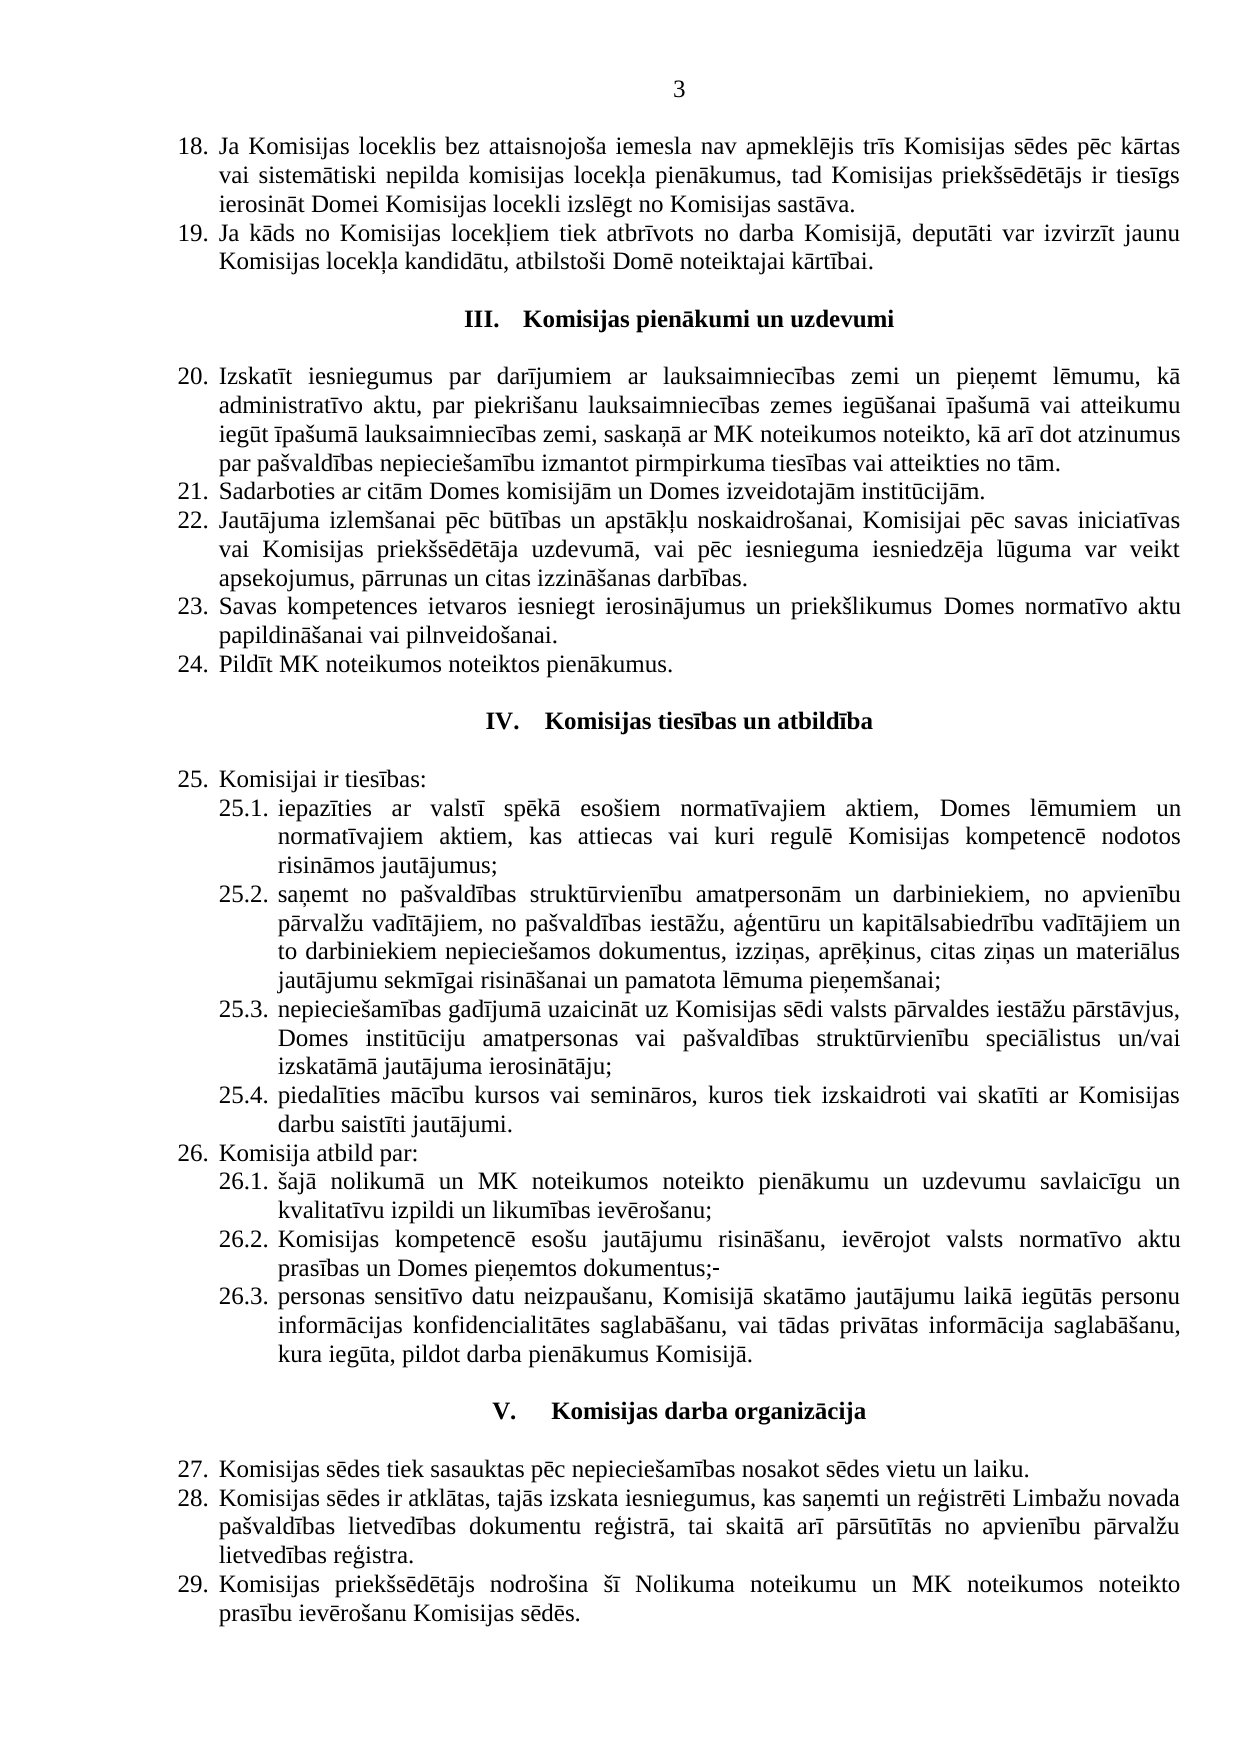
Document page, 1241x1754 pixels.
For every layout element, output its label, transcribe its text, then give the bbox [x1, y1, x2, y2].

list nepieciešamības gadījumā uzaicināt uz Komisijas sēdi valsts pārvaldes iestāžu pārstāvjus, Domes institūciju amatpersonas vai pašvaldības struktūrvienību speciālistus un/vai izskatāmā jautājuma ierosinātāju; [218, 994, 1181, 1080]
list Komisijas priekšsēdētājs nodrošina šī Nolikuma noteikumu un MK noteikumos noteikto prasību ievērošanu Komisijas sēdēs. [177, 1569, 1181, 1626]
list Komisijas sēdes ir atklātas, tajās izskata iesniegumus, kas saņemti un reģistrēti Limbažu novada pašvaldības lietvedības dokumentu reģistrā, tai skaitā arī pārsūtītās no apvienību pārvalžu lietvedības reģistra. [177, 1483, 1181, 1569]
list Ja kāds no Komisijas locekļiem tiek atbrīvots no darba Komisijā, deputāti var izvirzīt jaunu Komisijas locekļa kandidātu, atbilstoši Domē noteiktajai kārtībai. [177, 218, 1181, 275]
list Ja Komisijas loceklis bez attaisnojoša iemesla nav apmeklējis trīs Komisijas sēdes pēc kārtas vai sistemātiski nepilda komisijas locekļa pienākumus, tad Komisijas priekšsēdētājs ir tiesīgs ierosināt Domei Komisijas locekli izslēgt no Komisijas sastāva. [177, 131, 1181, 218]
list Komisija atbild par: [177, 1138, 1181, 1166]
list Komisijas tiesības un atbildība [177, 706, 1181, 735]
list Pildīt MK noteikumos noteiktos pienākumus. [177, 649, 1181, 678]
list Jautājuma izlemšanai pēc būtības un apstākļu noskaidrošanai, Komisijai pēc savas iniciatīvas vai Komisijas priekšsēdētāja uzdevumā, vai pēc iesnieguma iesniedzēja lūguma var veikt apsekojumus, pārrunas un citas izzināšanas darbības. [177, 505, 1181, 591]
list Savas kompetences ietvaros iesniegt ierosinājumus un priekšlikumus Domes normatīvo aktu papildināšanai vai pilnveidošanai. [177, 591, 1181, 649]
list Sadarboties ar citām Domes komisijām un Domes izveidotajām institūcijām. [177, 476, 1181, 505]
list Komisijas pienākumi un uzdevumi [177, 304, 1181, 333]
list personas sensitīvo datu neizpaušanu, Komisijā skatāmo jautājumu laikā iegūtās personu informācijas konfidencialitātes saglabāšanu, vai tādas privātas informācija saglabāšanu, kura iegūta, pildot darba pienākumus Komisijā. [218, 1281, 1181, 1368]
list iepazīties ar valstī spēkā esošiem normatīvajiem aktiem, Domes lēmumiem un normatīvajiem aktiem, kas attiecas vai kuri regulē Komisijas kompetencē nodotos risināmos jautājumus; [218, 793, 1181, 879]
list saņemt no pašvaldības struktūrvienību amatpersonām un darbiniekiem, no apvienību pārvalžu vadītājiem, no pašvaldības iestāžu, aģentūru un kapitālsabiedrību vadītājiem un to darbiniekiem nepieciešamos dokumentus, izziņas, aprēķinus, citas ziņas un materiālus jautājumu sekmīgai risināšanai un pamatota lēmuma pieņemšanai; [218, 879, 1181, 994]
list Komisijas kompetencē esošu jautājumu risināšanu, ievērojot valsts normatīvo aktu prasības un Domes pieņemtos dokumentus; [218, 1224, 1181, 1281]
list Izskatīt iesniegumus par darījumiem ar lauksaimniecības zemi un pieņemt lēmumu, kā administratīvo aktu, par piekrišanu lauksaimniecības zemes iegūšanai īpašumā vai atteikumu iegūt īpašumā lauksaimniecības zemi, saskaņā ar MK noteikumos noteikto, kā arī dot atzinumus par pašvaldības nepieciešamību izmantot pirmpirkuma tiesības vai atteikties no tām. [177, 361, 1181, 476]
list piedalīties mācību kursos vai semināros, kuros tiek izskaidroti vai skatīti ar Komisijas darbu saistīti jautājumi. [218, 1080, 1181, 1138]
list šajā nolikumā un MK noteikumos noteikto pienākumu un uzdevumu savlaicīgu un kvalitatīvu izpildi un likumības ievērošanu; [218, 1166, 1181, 1224]
list Komisijai ir tiesības: [177, 764, 1181, 793]
list Komisijas sēdes tiek sasauktas pēc nepieciešamības nosakot sēdes vietu un laiku. [177, 1454, 1181, 1483]
list Komisijas darba organizācija [177, 1396, 1181, 1425]
